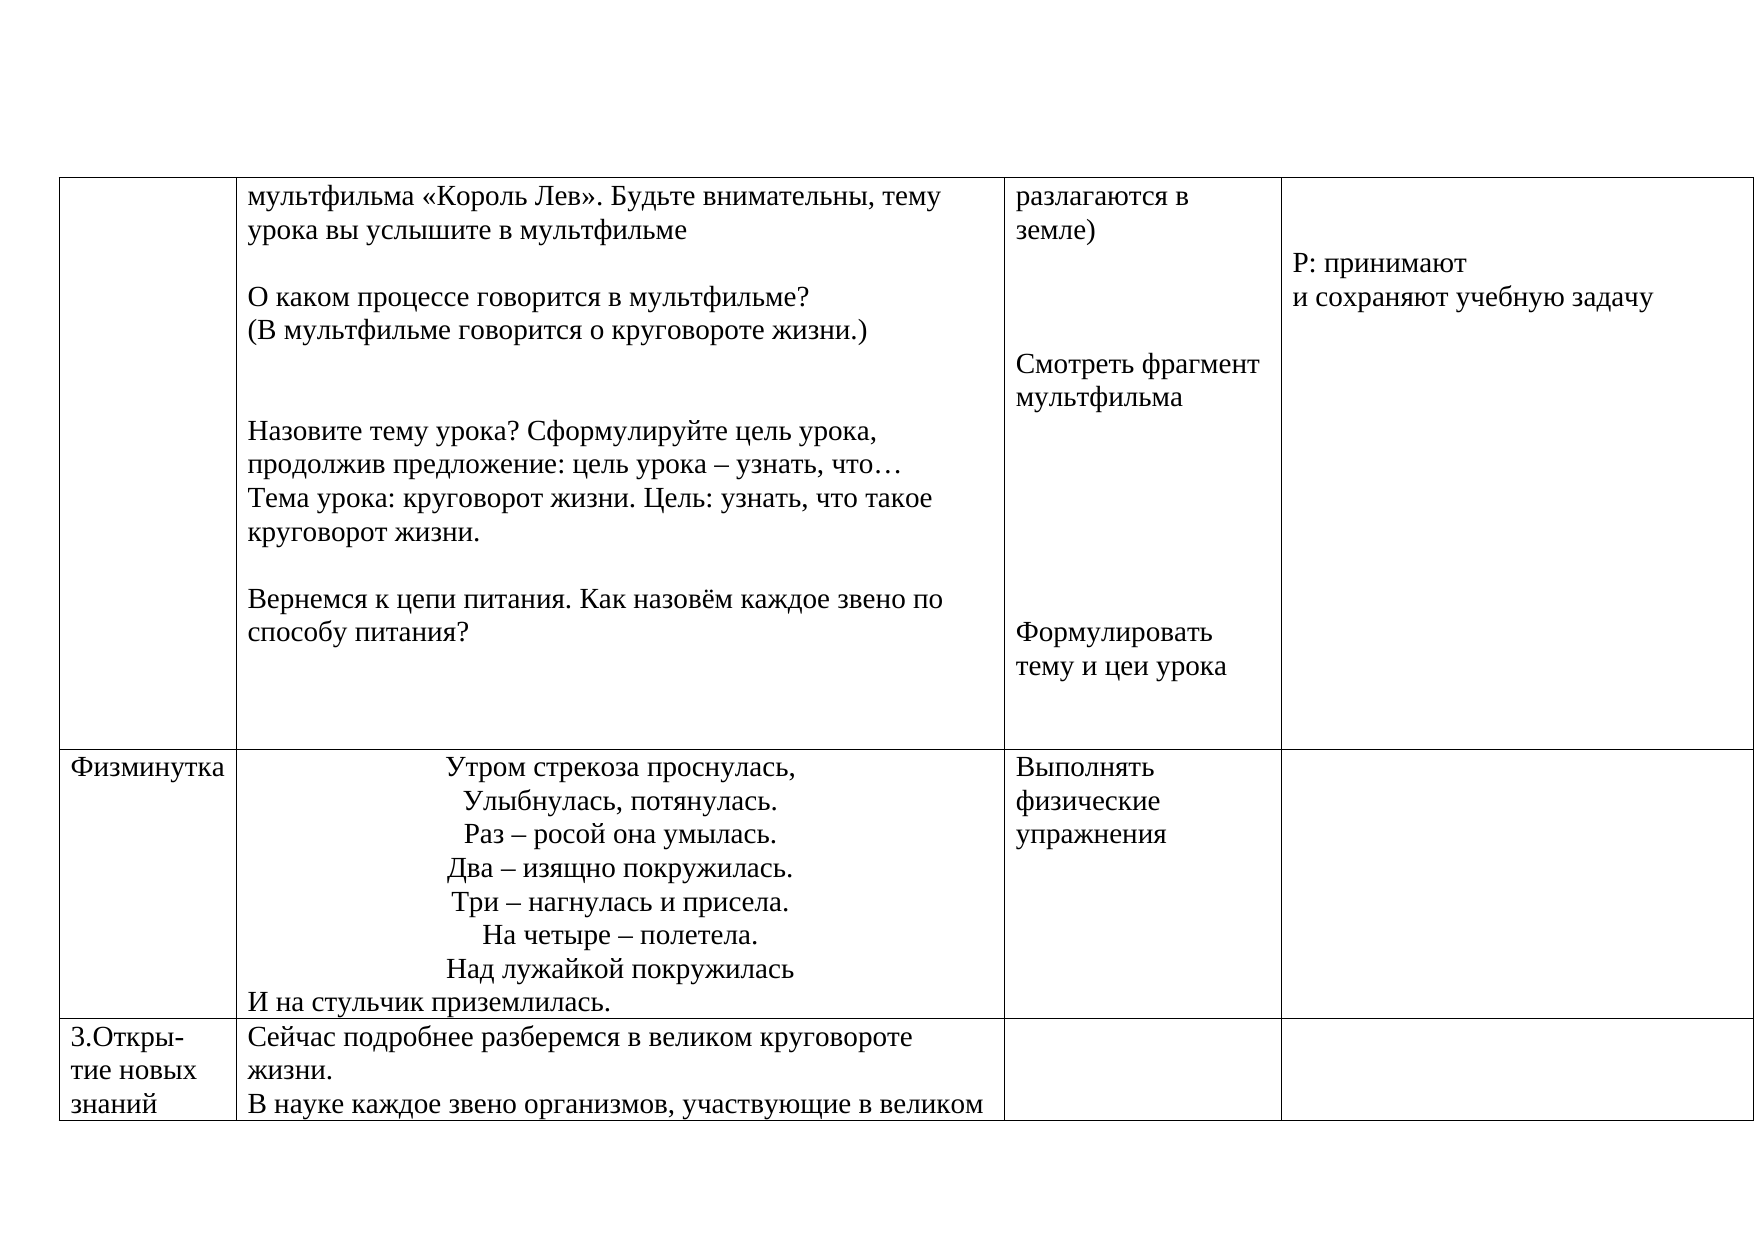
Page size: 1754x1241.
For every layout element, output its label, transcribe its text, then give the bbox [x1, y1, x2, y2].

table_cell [1282, 1019, 1753, 1119]
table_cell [237, 178, 1004, 748]
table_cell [60, 1019, 236, 1119]
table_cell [237, 1019, 1004, 1119]
table_cell Физминутка [60, 750, 236, 1018]
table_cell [1282, 178, 1753, 748]
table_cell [1005, 1019, 1281, 1119]
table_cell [1005, 178, 1281, 748]
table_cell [60, 178, 236, 748]
table_cell Утром стрекоза проснулась, Улыбнулась, потянулась. Раз – росой она умылась. Два – изящно покружилась. Три – нагнулась и присела. На четыре – полетела. Над лужайкой покружилась И на стульчик приземлилась. [237, 750, 1004, 1018]
table_cell [1282, 750, 1753, 1018]
table_cell Выполнять физические упражнения [1005, 750, 1281, 1018]
